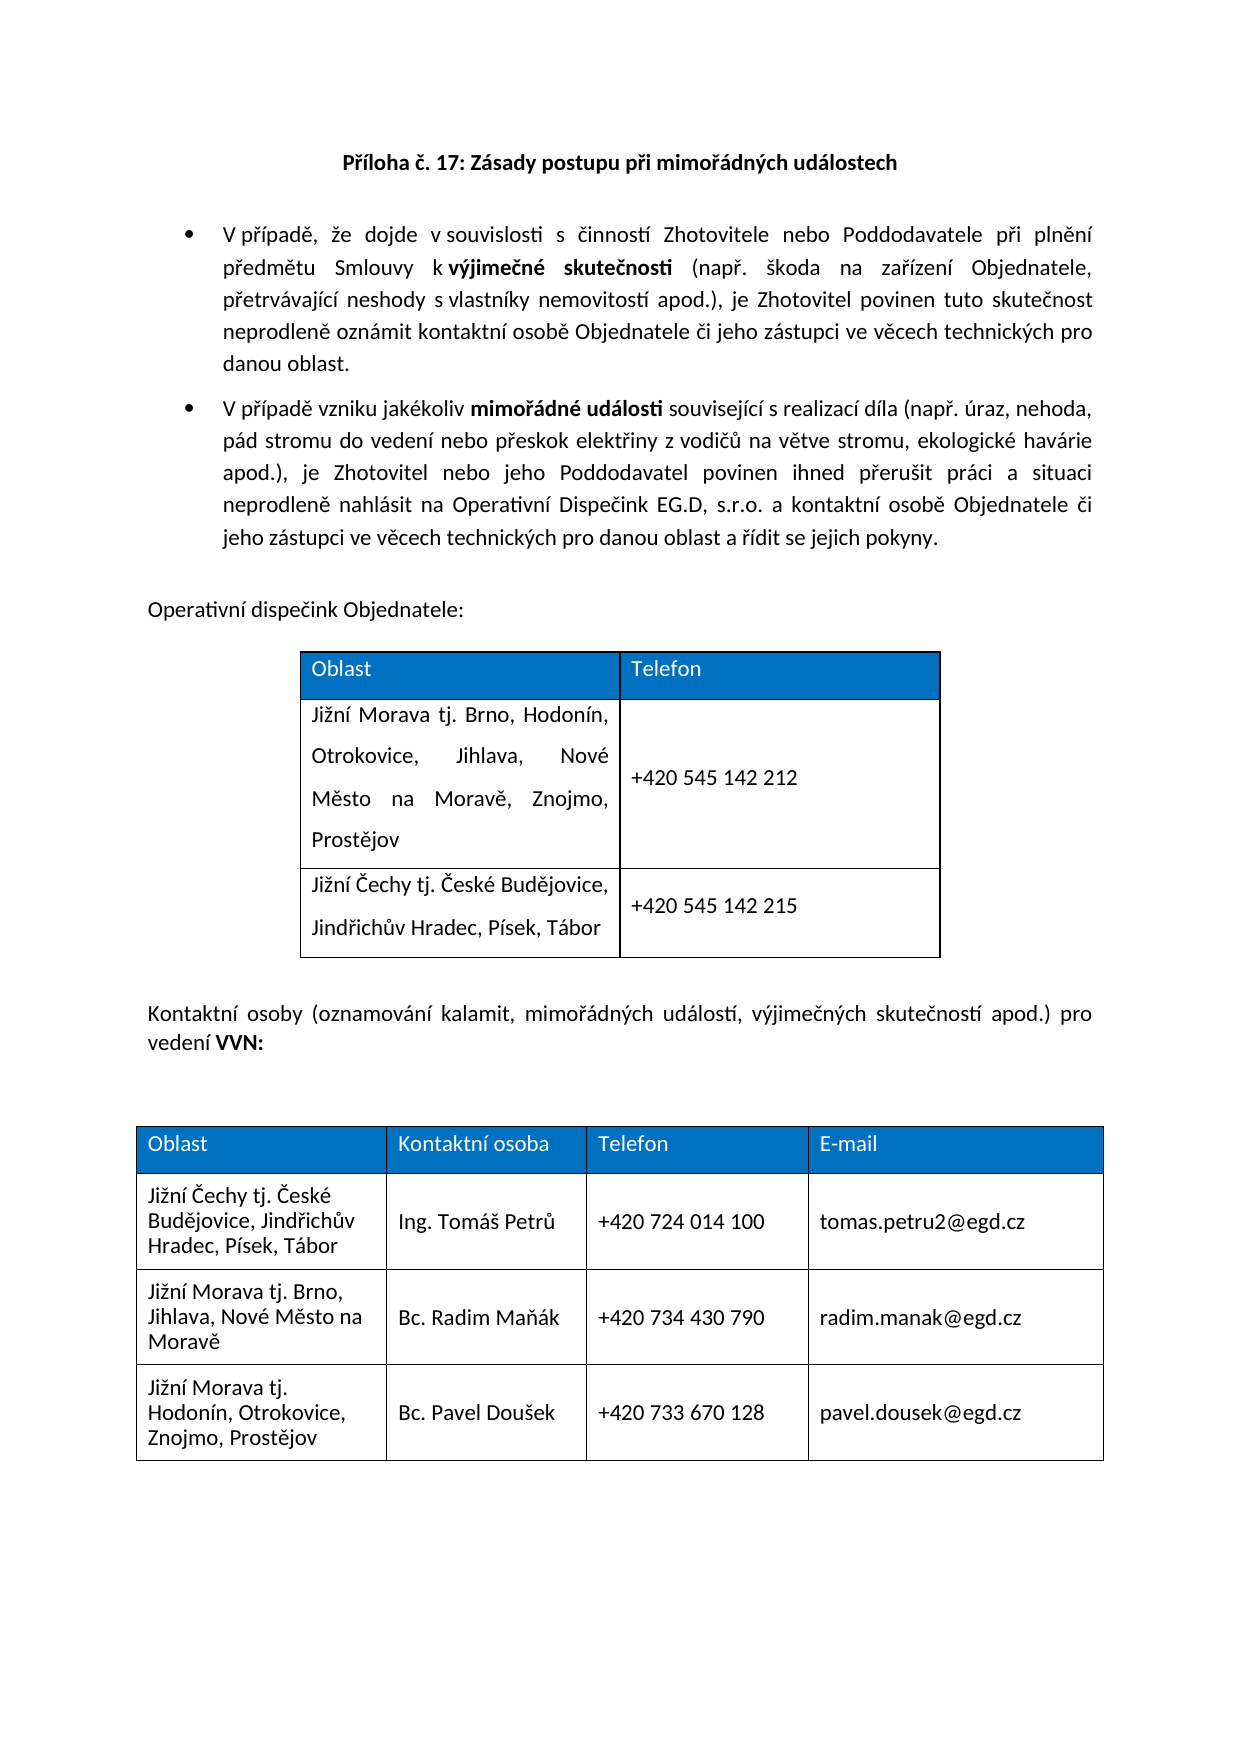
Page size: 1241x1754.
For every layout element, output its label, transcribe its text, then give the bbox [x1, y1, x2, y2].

table_header Oblast [137, 1127, 386, 1173]
list Příloha č. 17: Zásady postupu při mimořádných událostech [148, 148, 1093, 176]
table_cell +420 734 430 790 [587, 1270, 808, 1364]
table_cell Jižní Čechy tj. České Budějovice, Jindřichův Hradec, Písek, Tábor [137, 1174, 386, 1268]
table_cell Jižní Morava tj. Hodonín, Otrokovice, Znojmo, Prostějov [137, 1365, 386, 1460]
table_cell Bc. Pavel Doušek [387, 1365, 586, 1460]
table_header Telefon [621, 653, 939, 699]
table_cell radim.manak@egd.cz [809, 1270, 1103, 1364]
table_cell Jižní Morava tj. Brno, Jihlava, Nové Město na Moravě [137, 1270, 386, 1364]
table_cell pavel.dousek@egd.cz [809, 1365, 1103, 1460]
table_cell tomas.petru2@egd.cz [809, 1174, 1103, 1268]
list V případě vzniku jakékoliv mimořádné události související s realizací díla (např. úraz, nehoda, pád stromu do vedení nebo přeskok elektřiny z vodičů na větve stromu, ekologické havárie apod.), je Zhotovitel nebo jeho Poddodavatel povinen ihned přerušit práci a situaci neprodleně nahlásit na Operativní Dispečink EG.D, s.r.o. a kontaktní osobě Objednatele či jeho zástupci ve věcech technických pro danou oblast a řídit se jejich pokyny. [185, 394, 1093, 551]
table_cell +420 545 142 215 [621, 869, 939, 957]
table_header Kontaktní osoba [387, 1127, 586, 1173]
table_cell +420 545 142 212 [621, 700, 939, 868]
table_header Telefon [587, 1127, 808, 1173]
text Operativní dispečink Objednatele: [148, 595, 1093, 623]
table_cell Jižní Morava tj. Brno, Hodonín, Otrokovice, Jihlava, Nové Město na Moravě, Znojmo, Prostějov [301, 700, 619, 868]
table_cell Ing. Tomáš Petrů [387, 1174, 586, 1268]
text Kontaktní osoby (oznamování kalamit, mimořádných událostí, výjimečných skutečností apod.) pro vedení VVN: [148, 999, 1093, 1056]
table_cell +420 724 014 100 [587, 1174, 808, 1268]
list V případě, že dojde v souvislosti s činností Zhotovitele nebo Poddodavatele při plnění předmětu Smlouvy k výjimečné skutečnosti (např. škoda na zařízení Objednatele, přetrvávající neshody s vlastníky nemovitostí apod.), je Zhotovitel povinen tuto skutečnost neprodleně oznámit kontaktní osobě Objednatele či jeho zástupci ve věcech technických pro danou oblast. [185, 220, 1093, 377]
table_cell Bc. Radim Maňák [387, 1270, 586, 1364]
table_cell +420 733 670 128 [587, 1365, 808, 1460]
table_header Oblast [301, 653, 619, 699]
table_cell Jižní Čechy tj. České Budějovice, Jindřichův Hradec, Písek, Tábor [301, 869, 619, 957]
table_header E-mail [809, 1127, 1103, 1173]
